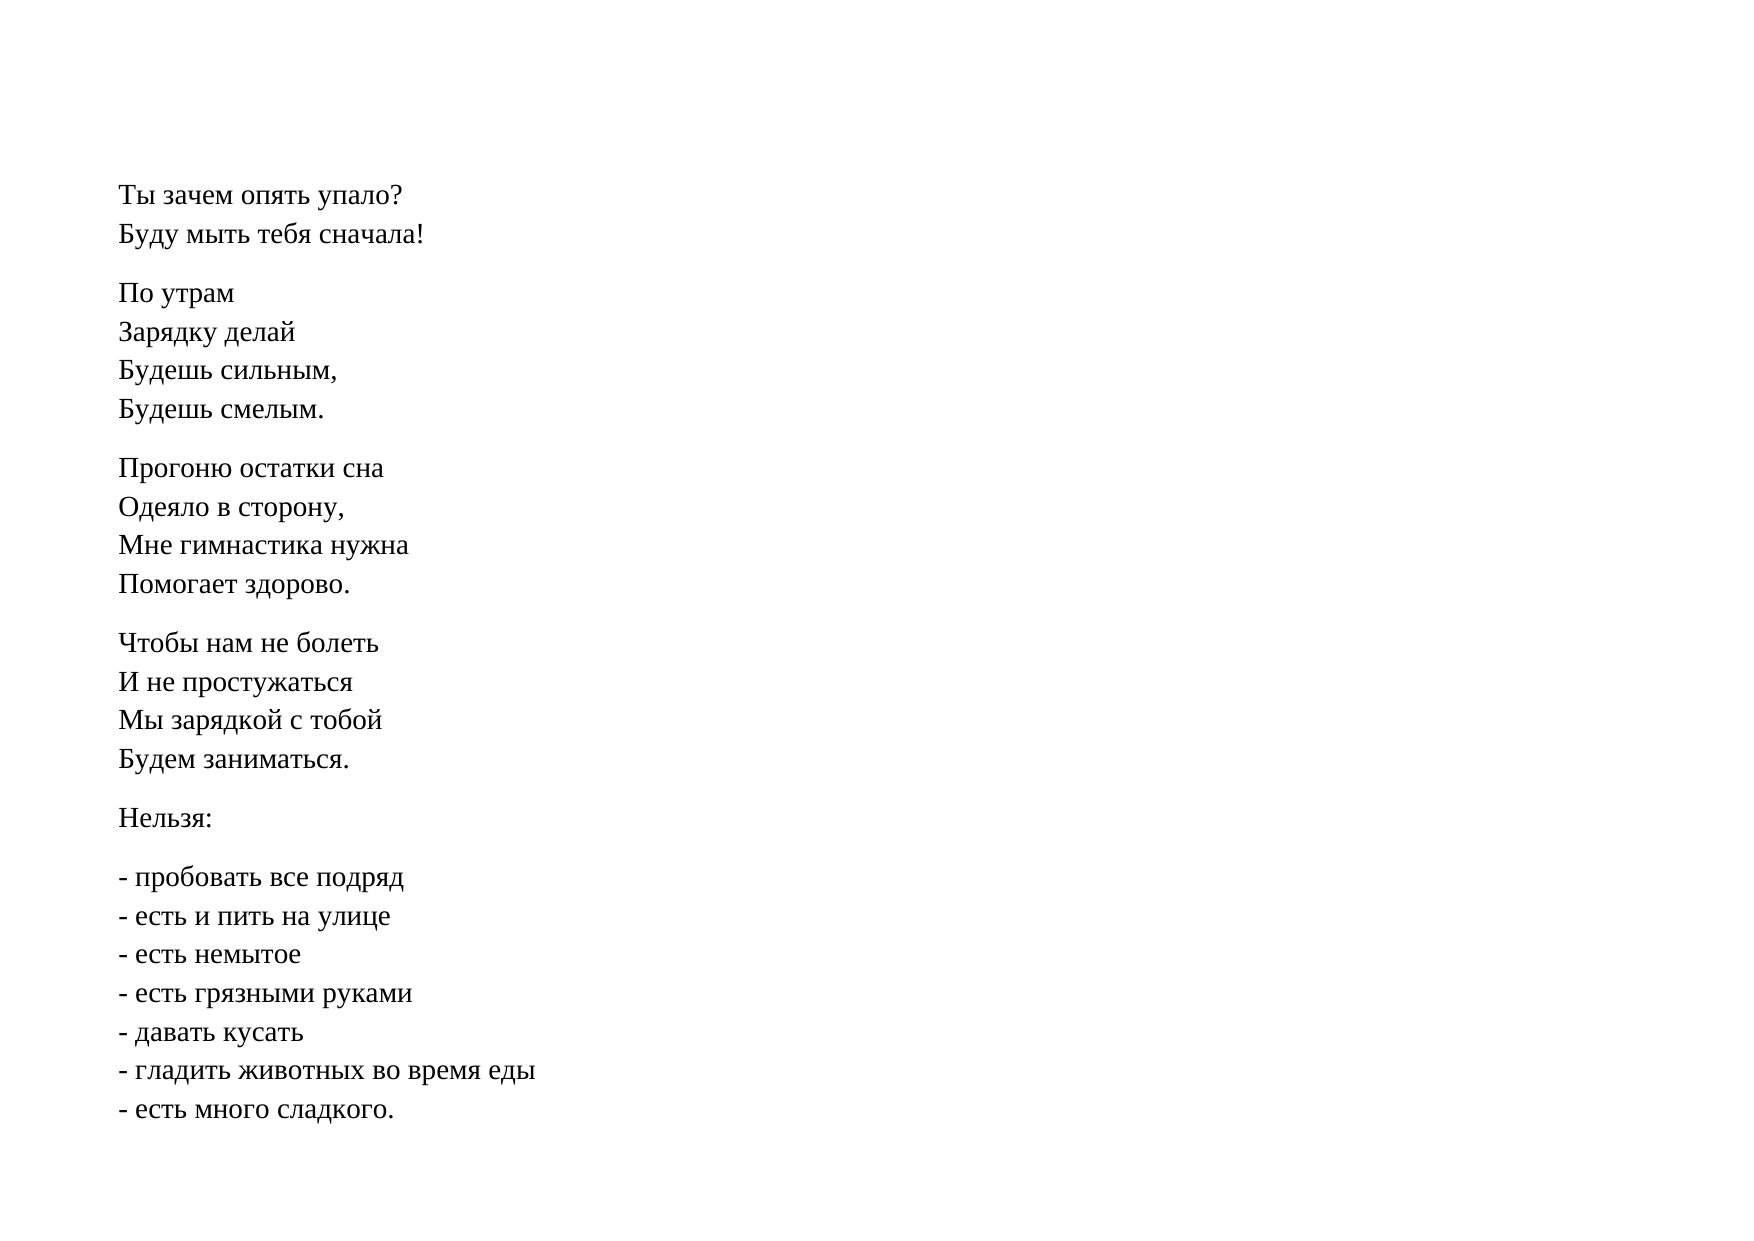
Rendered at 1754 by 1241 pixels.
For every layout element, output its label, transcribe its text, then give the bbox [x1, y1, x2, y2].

text По утрам Зарядку делай Будешь сильным, Будешь смелым. [118, 275, 1636, 424]
text Нельзя: [118, 800, 1636, 834]
text Чтобы нам не болеть И не простужаться Мы зарядкой с тобой Будем заниматься. [118, 625, 1636, 774]
text Прогоню остатки сна Одеяло в сторону, Мне гимнастика нужна Помогает здорово. [118, 450, 1636, 599]
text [118, 177, 1636, 249]
text - пробовать все подряд - есть и пить на улице - есть немытое - есть грязными руками - давать кусать - гладить животных во время еды - есть много сладкого. [118, 859, 1636, 1124]
